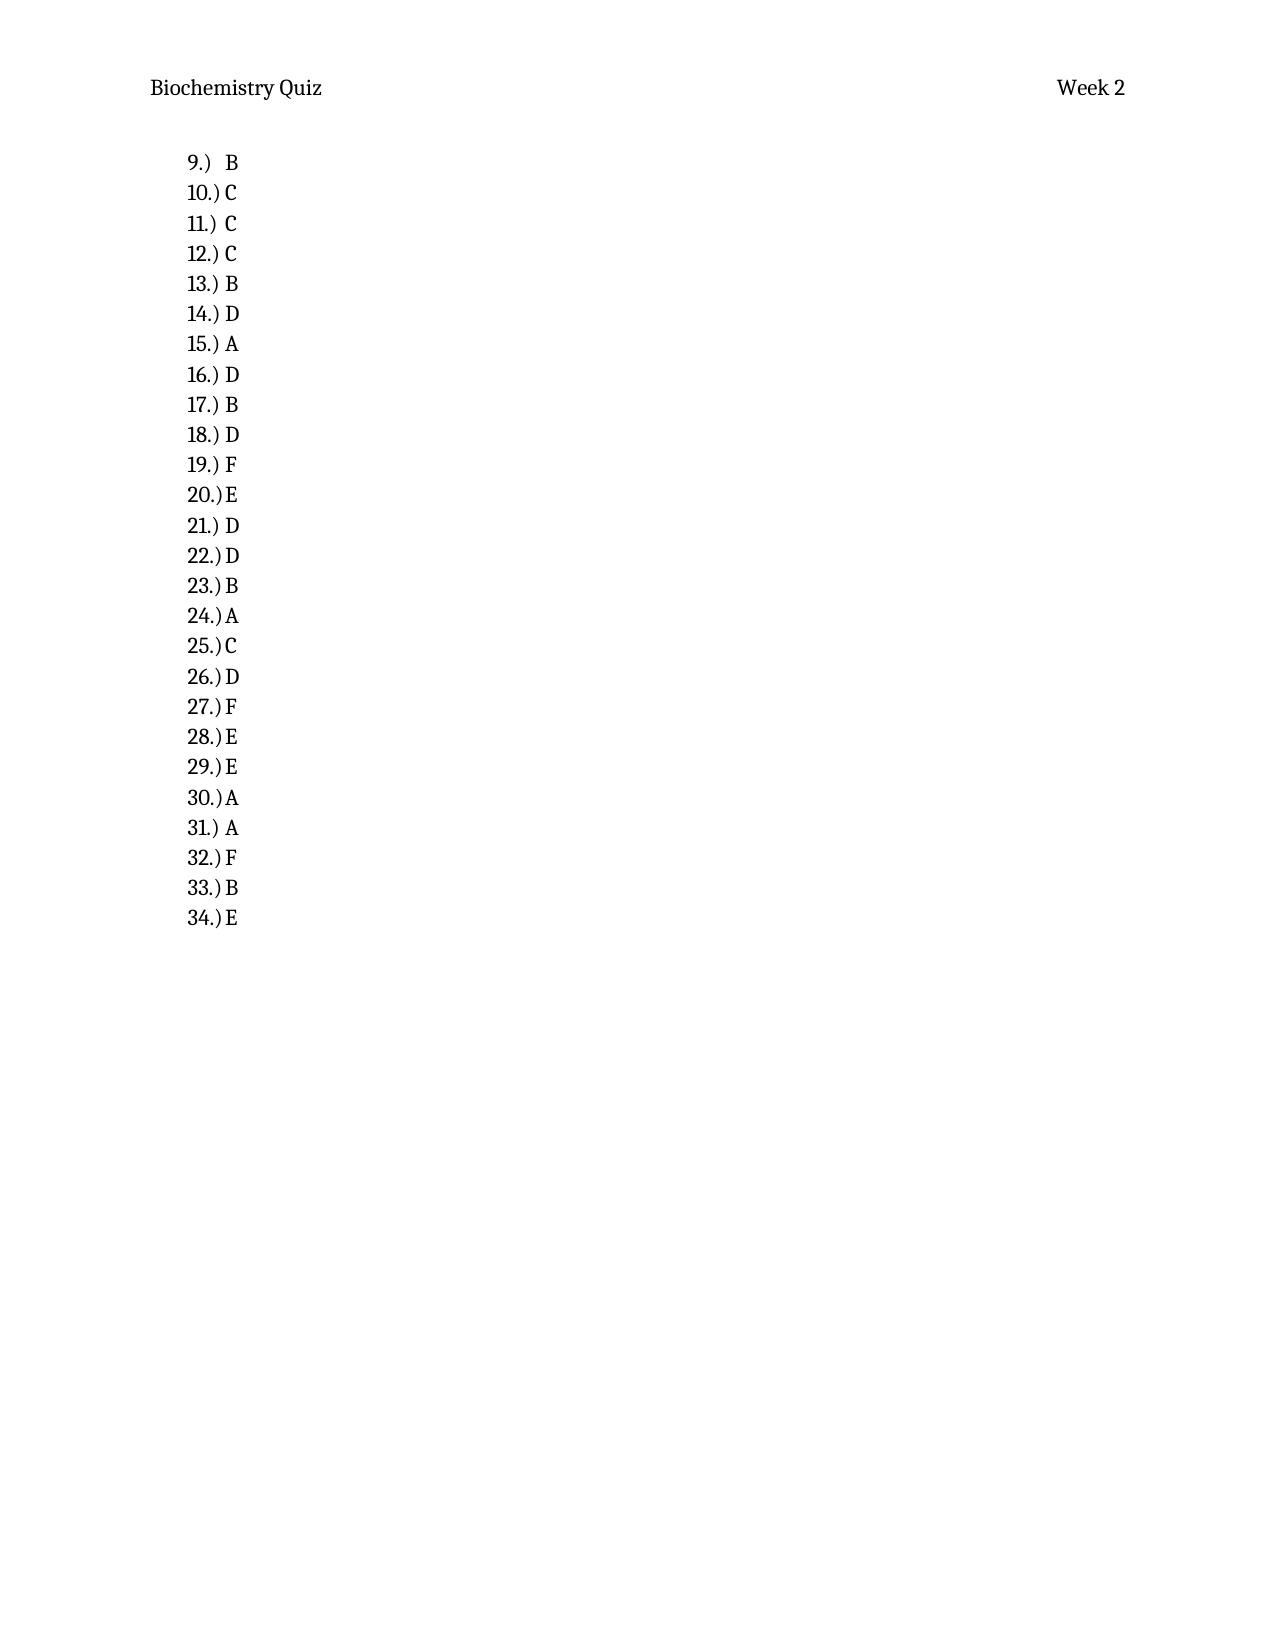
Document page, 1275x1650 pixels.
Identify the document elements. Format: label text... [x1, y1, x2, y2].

list F [187, 452, 1125, 478]
list C [187, 210, 1125, 237]
list D [187, 361, 1125, 388]
list B [187, 271, 1125, 297]
list B [187, 875, 1125, 901]
list D [187, 301, 1125, 327]
list D [187, 663, 1125, 690]
list A [187, 814, 1125, 841]
list E [187, 482, 1125, 509]
list F [187, 694, 1125, 720]
list E [187, 754, 1125, 781]
list D [187, 422, 1125, 448]
list C [187, 241, 1125, 267]
list A [187, 603, 1125, 629]
list E [187, 724, 1125, 750]
list D [187, 543, 1125, 569]
list C [187, 633, 1125, 660]
list B [187, 573, 1125, 599]
list A [187, 784, 1125, 811]
list B [187, 392, 1125, 418]
list E [187, 905, 1125, 932]
list B [187, 150, 1125, 176]
list A [187, 331, 1125, 358]
list F [187, 845, 1125, 871]
list D [187, 512, 1125, 539]
list C [187, 180, 1125, 207]
